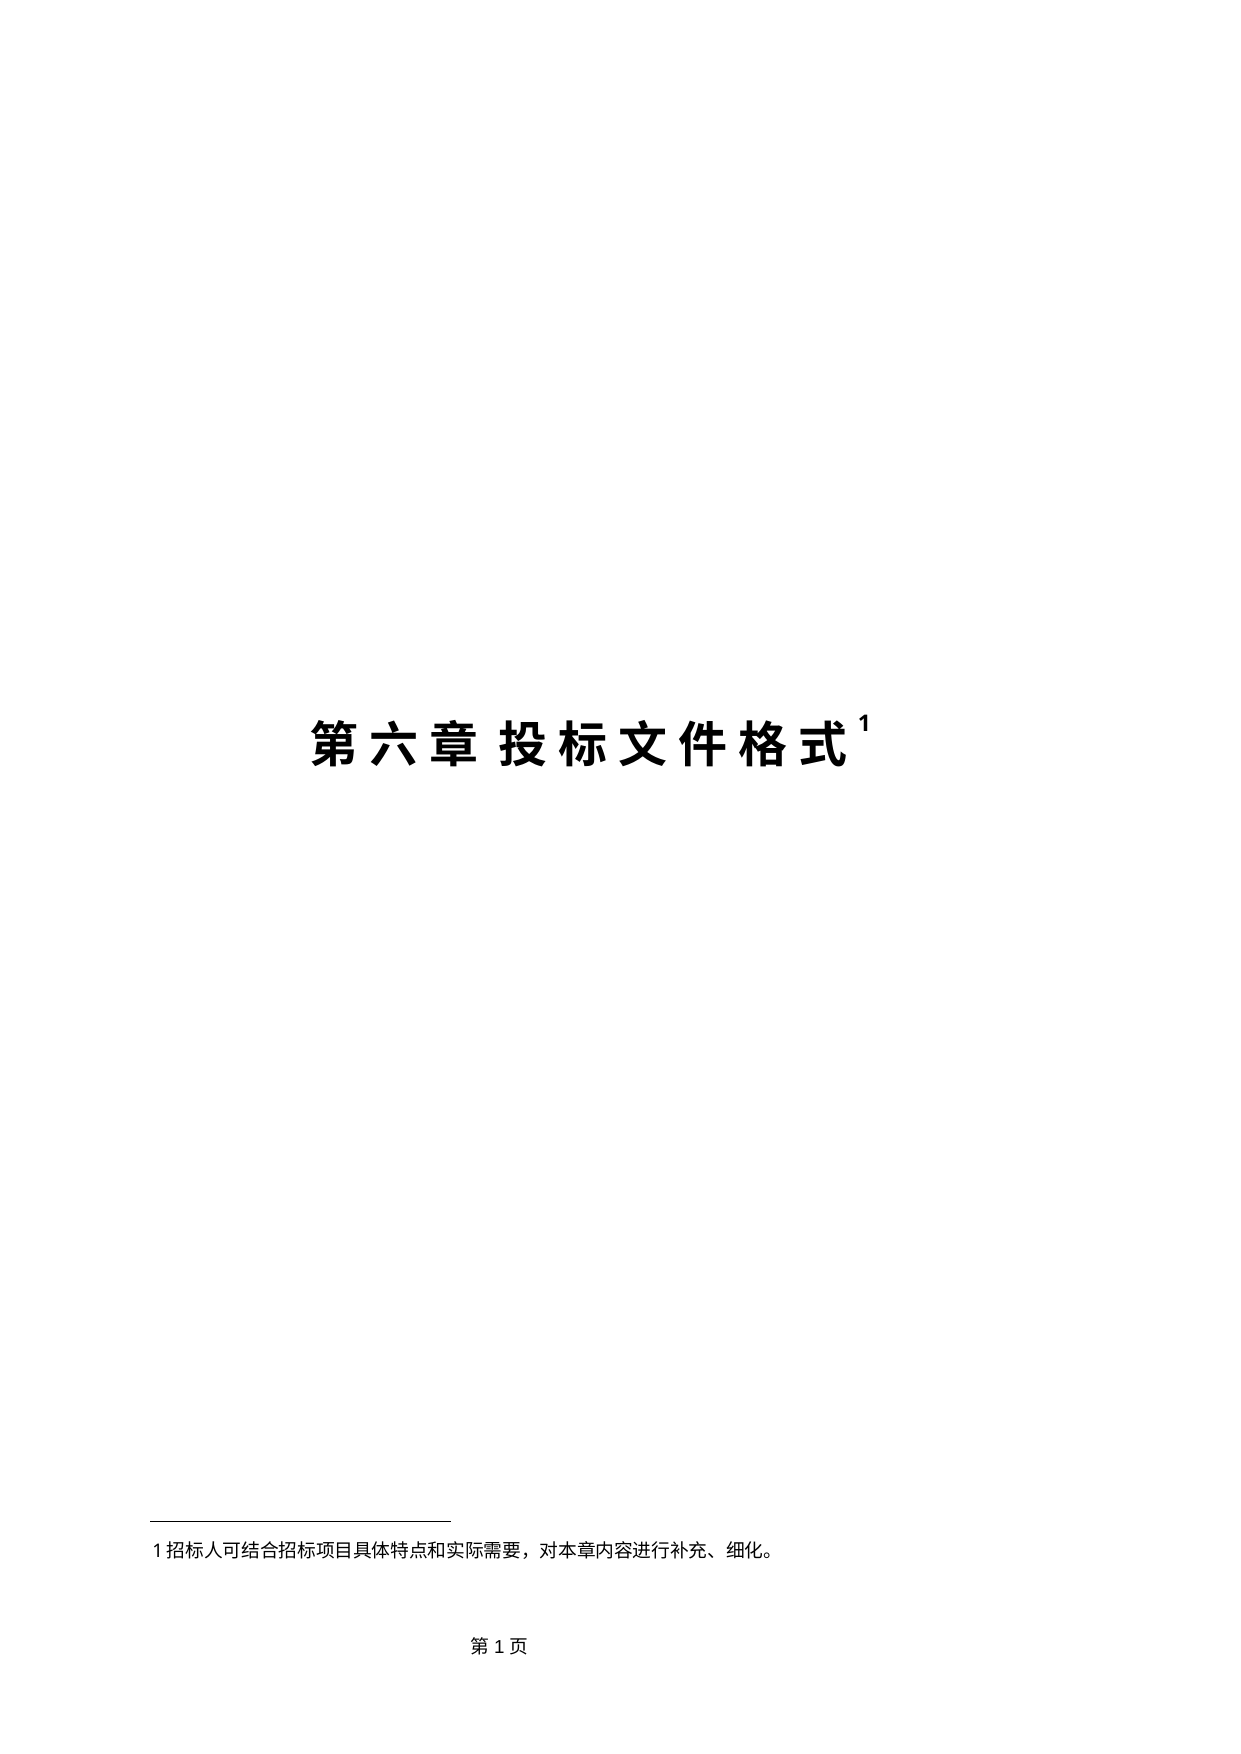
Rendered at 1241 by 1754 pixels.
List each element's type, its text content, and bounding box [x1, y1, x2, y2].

text 1招标人可结合招标项目具体特点和实际需要，对本章内容进行补充、细化。 [152, 1538, 1090, 1562]
text 第 六 章 投 标 文 件 格 式 1 [309, 701, 1090, 798]
